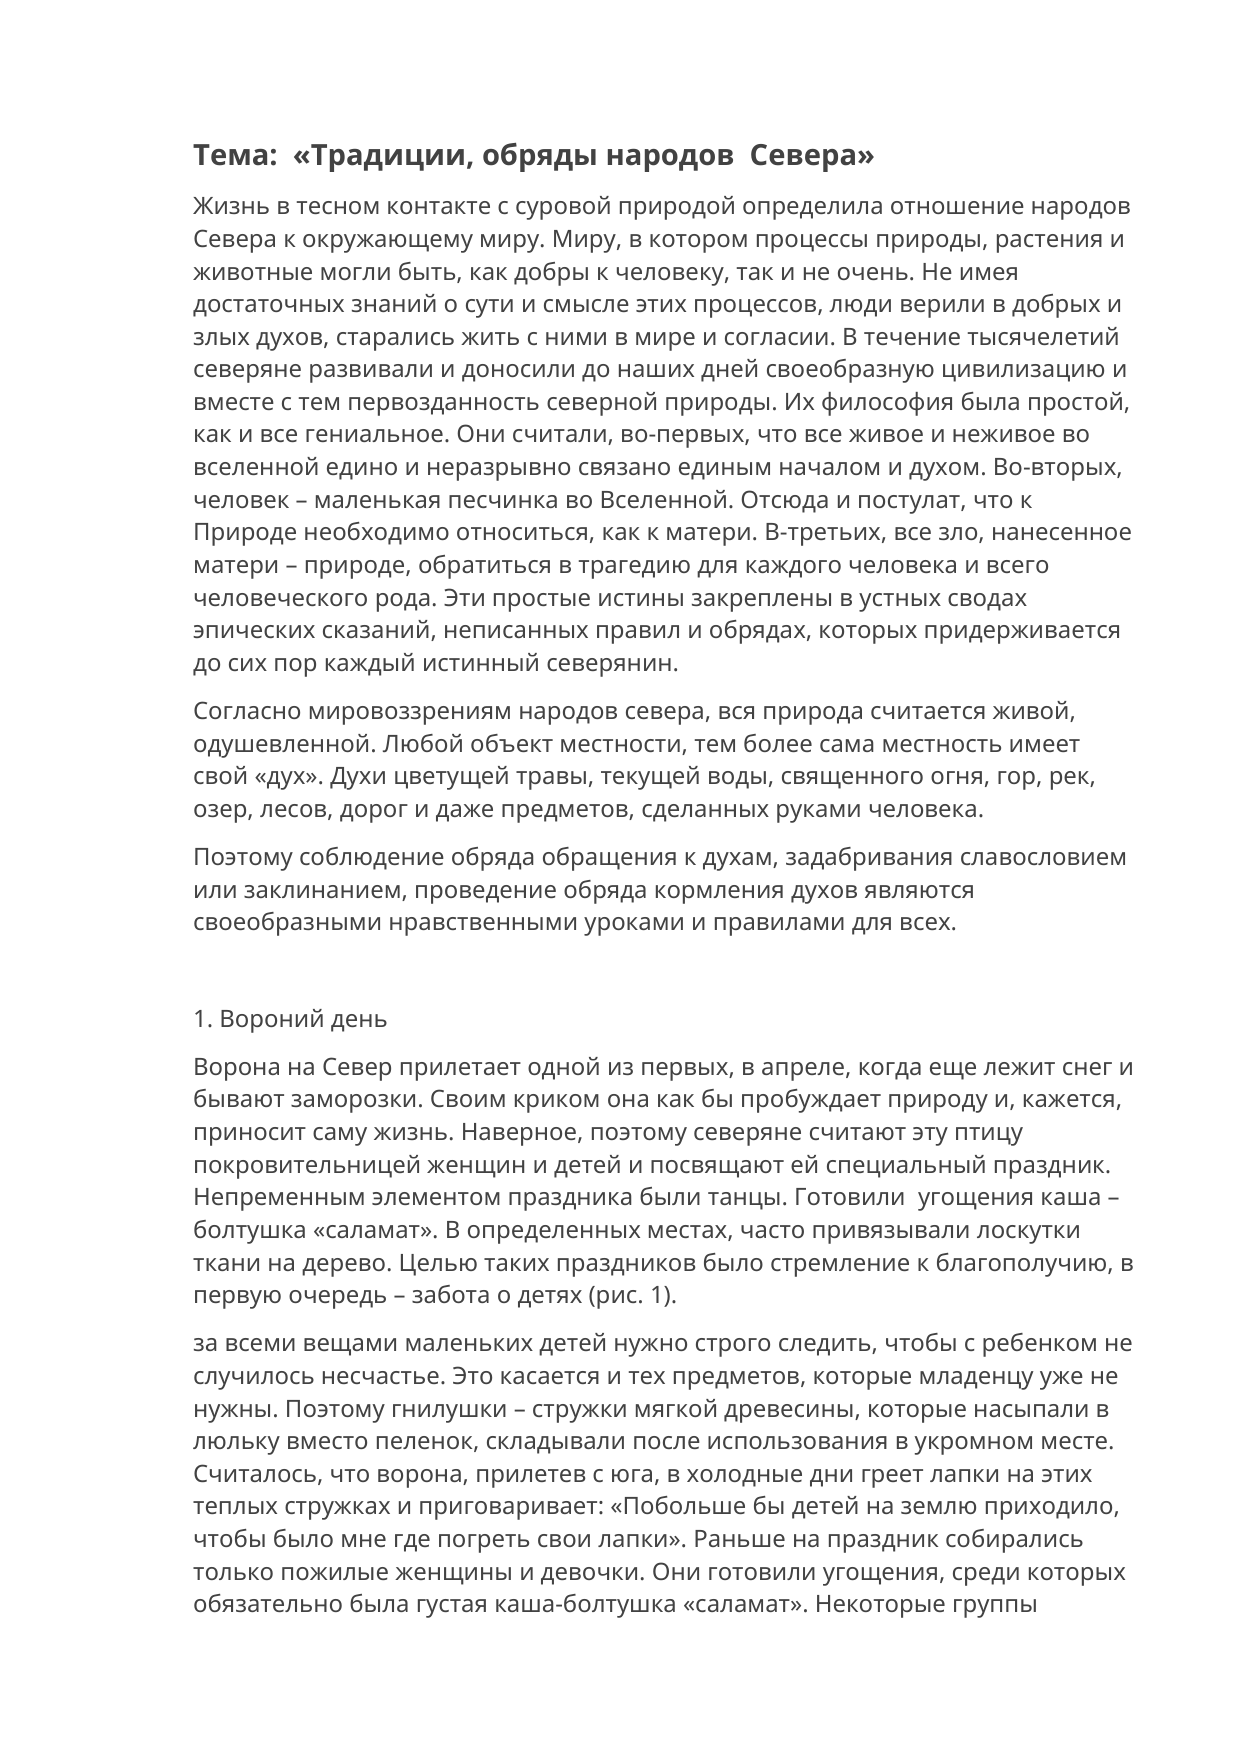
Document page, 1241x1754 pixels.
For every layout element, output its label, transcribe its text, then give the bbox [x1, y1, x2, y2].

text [193, 1326, 1136, 1619]
text 1. Вороний день [193, 1001, 1136, 1034]
text Жизнь в тесном контакте с суровой природой определила отношение народов Севера к окружающему миру. Миру, в котором процессы природы, растения и животные могли быть, как добры к человеку, так и не очень. Не имея достаточных знаний о сути и смысле этих процессов, люди верили в добрых и злых духов, старались жить с ними в мире и согласии. В течение тысячелетий северяне развивали и доносили до наших дней своеобразную цивилизацию и вместе с тем первозданность северной природы. Их философия была простой, как и все гениальное. Они считали, во-первых, что все живое и неживое во вселенной едино и неразрывно связано единым началом и духом. Во-вторых, человек – маленькая песчинка во Вселенной. Отсюда и постулат, что к Природе необходимо относиться, как к матери. В-третьих, все зло, нанесенное матери – природе, обратиться в трагедию для каждого человека и всего человеческого рода. Эти простые истины закреплены в устных сводах эпических сказаний, неписанных правил и обрядах, которых придерживается до сих пор каждый истинный северянин. [193, 189, 1136, 678]
text Поэтому соблюдение обряда обращения к духам, задабривания славословием или заклинанием, проведение обряда кормления духов являются своеобразными нравственными уроками и правилами для всех. [193, 840, 1136, 938]
text Согласно мировоззрениям народов севера, вся природа считается живой, одушевленной. Любой объект местности, тем более сама местность имеет свой «дух». Духи цветущей травы, текущей воды, священного огня, гор, рек, озер, лесов, дорог и даже предметов, сделанных руками человека. [193, 694, 1136, 824]
text Тема: «Традиции, обряды народов Севера» [193, 134, 1136, 173]
text Ворона на Север прилетает одной из первых, в апреле, когда еще лежит снег и бывают заморозки. Своим криком она как бы пробуждает природу и, кажется, приносит саму жизнь. Наверное, поэтому северяне считают эту птицу покровительницей женщин и детей и посвящают ей специальный праздник. Непременным элементом праздника были танцы. Готовили угощения каша – болтушка «саламат». В определенных местах, часто привязывали лоскутки ткани на дерево. Целью таких праздников было стремление к благополучию, в первую очередь – забота о детях (рис. 1). [193, 1050, 1136, 1311]
